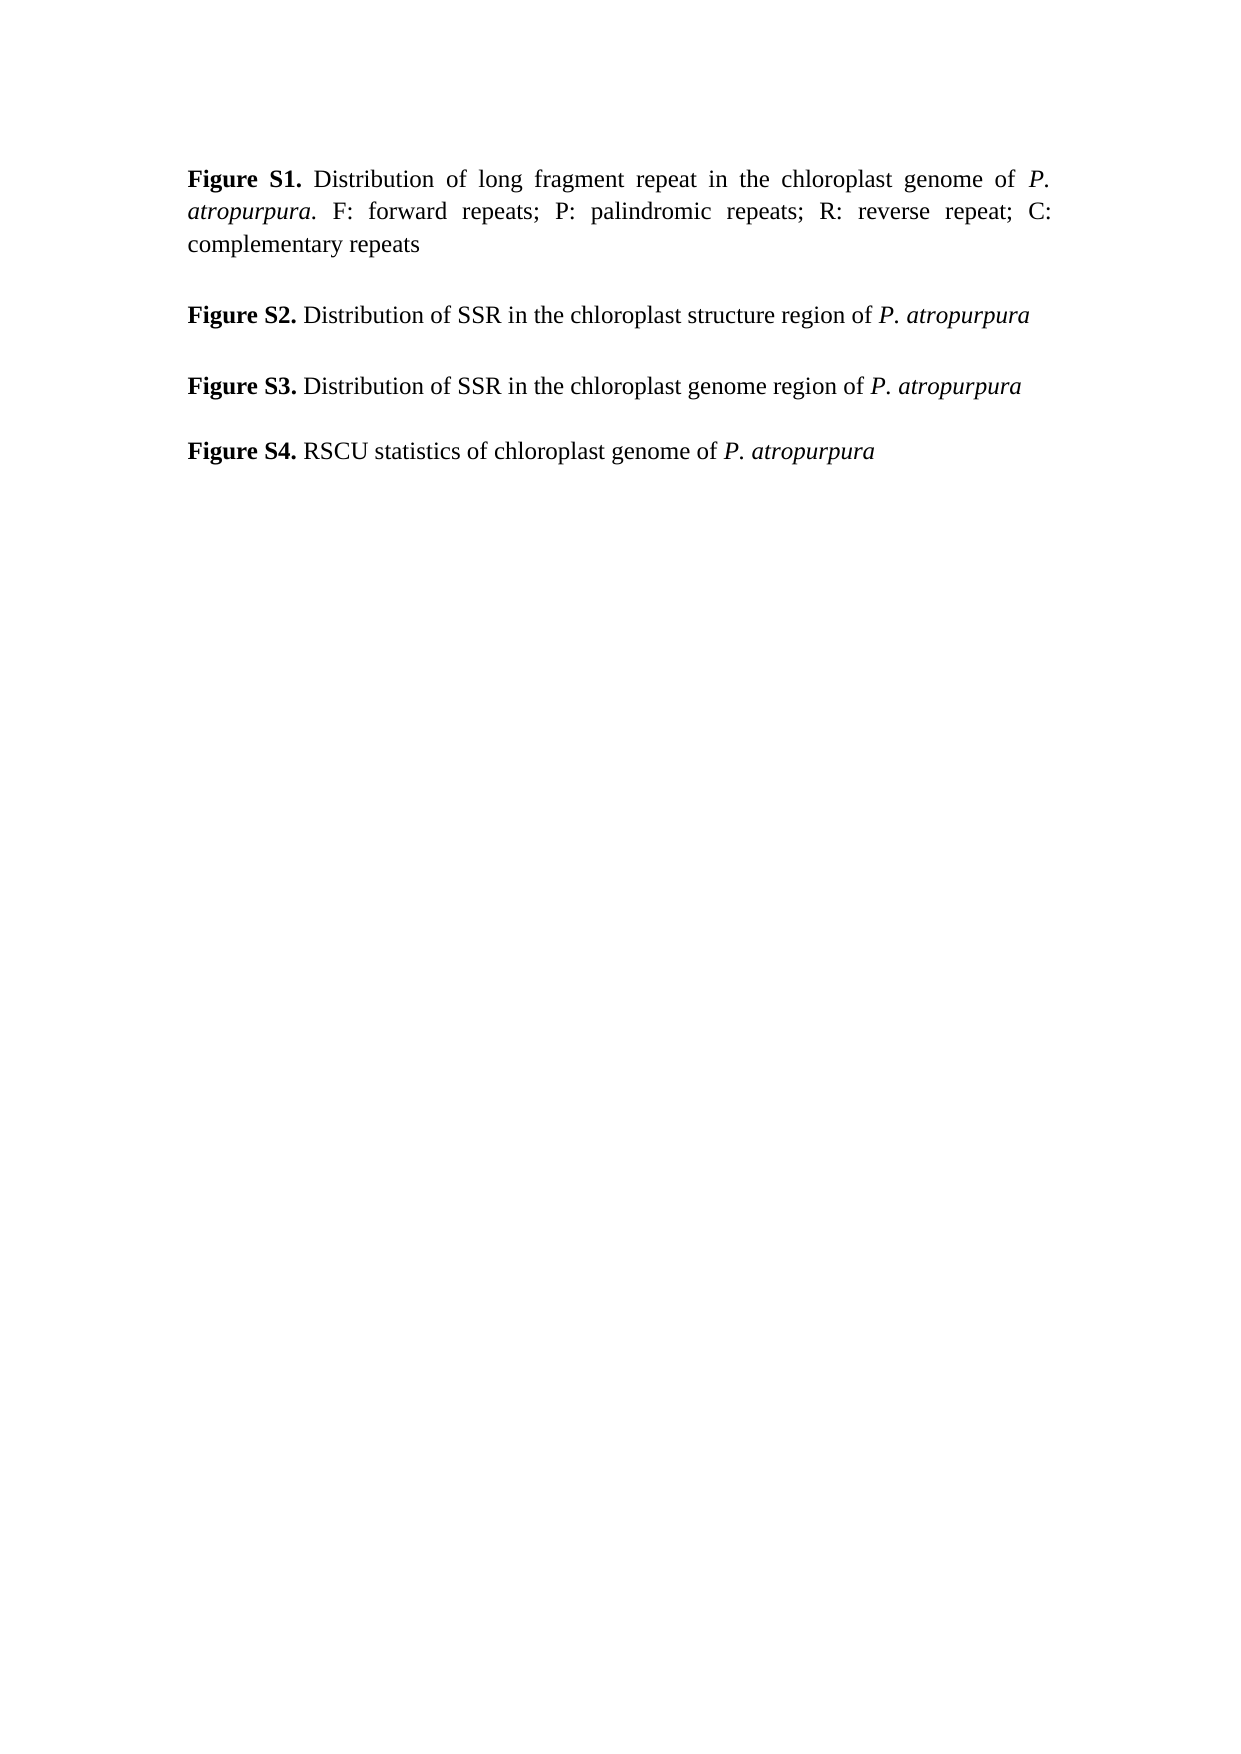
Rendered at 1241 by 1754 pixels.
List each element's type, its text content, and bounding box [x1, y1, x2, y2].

text Figure S2. Distribution of SSR in the chloroplast structure region of P. atropurpura [187, 298, 1053, 331]
text Figure S1. Distribution of long fragment repeat in the chloroplast genome of P. atropurpura. F: forward repeats; P: palindromic repeats; R: reverse repeat; C: complementary repeats [187, 162, 1053, 259]
text Figure S4. RSCU statistics of chloroplast genome of P. atropurpura [187, 434, 1053, 467]
text Figure S3. Distribution of SSR in the chloroplast genome region of P. atropurpura [187, 369, 1053, 402]
